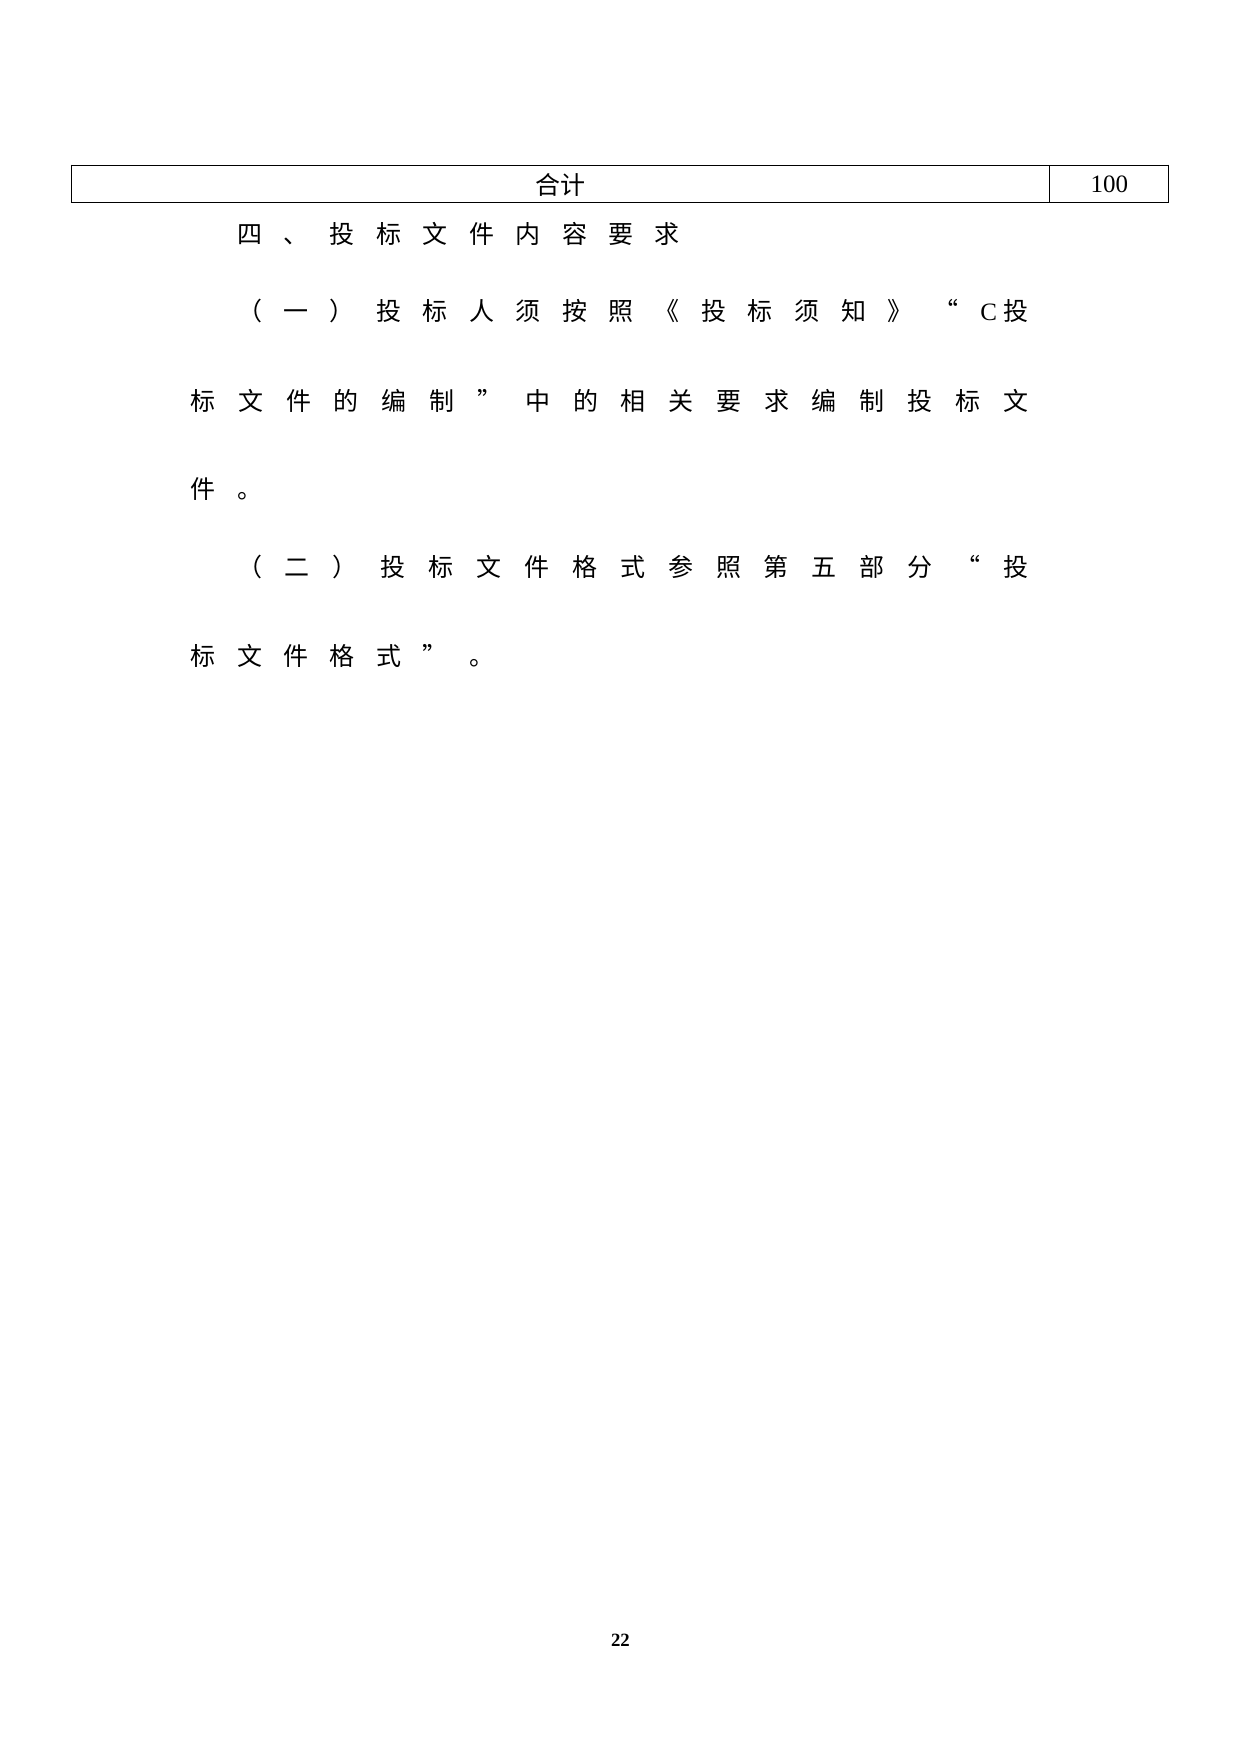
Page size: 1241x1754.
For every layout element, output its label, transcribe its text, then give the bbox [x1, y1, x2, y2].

table_cell 100 [1050, 166, 1168, 202]
table_cell 合计 [72, 166, 1049, 202]
text 四、投标文件内容要求 [190, 203, 1050, 262]
text （一）投标人须按照《投标须知》“C 投标文件的编制”中的相关要求编制投标文件。 [190, 280, 1050, 518]
text （二）投标文件格式参照第五部分“投标文件格式”。 [190, 536, 1050, 684]
